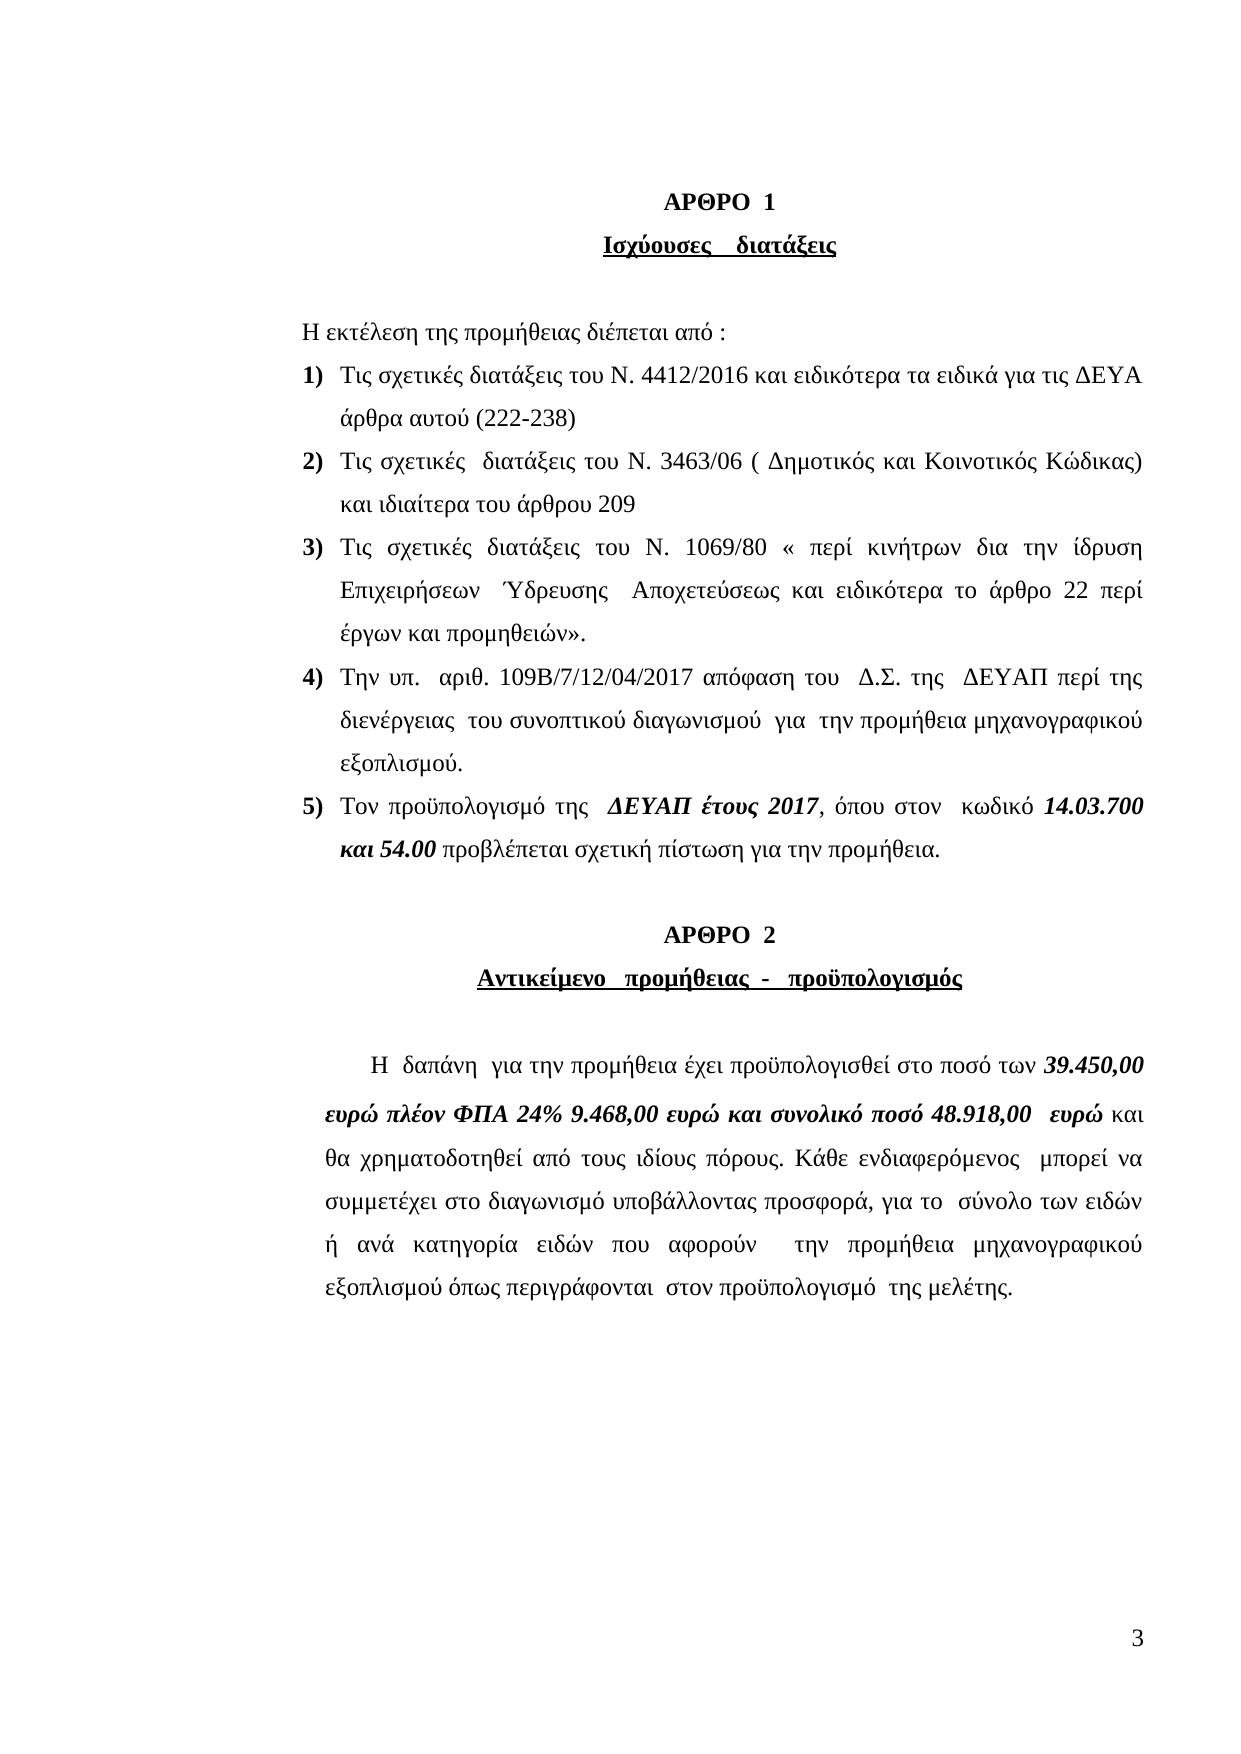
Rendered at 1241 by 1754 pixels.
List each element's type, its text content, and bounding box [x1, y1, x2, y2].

text ΑΡΘΡΟ 1 [295, 187, 1144, 216]
list Τις σχετικές διατάξεις του Ν. 1069/80 « περί κινήτρων δια την ίδρυση Επιχειρήσεων Ύδρευσης Αποχετεύσεως και ειδικότερα το άρθρο 22 περί έργων και προμηθειών». [302, 532, 1144, 647]
list Τον προϋπολογισμό της ΔΕΥΑΠ έτους 2017, όπου στον κωδικό 14.03.700 και 54.00 προβλέπεται σχετική πίστωση για την προμήθεια. [302, 791, 1144, 863]
text ΑΡΘΡΟ 2 [295, 920, 1144, 949]
list Τις σχετικές διατάξεις του Ν. 4412/2016 και ειδικότερα τα ειδικά για τις ΔΕΥΑ άρθρα αυτού (222-238) [302, 360, 1144, 432]
text Η εκτέλεση της προμήθειας διέπεται από : [295, 317, 1144, 345]
list Τις σχετικές διατάξεις του Ν. 3463/06 ( Δημοτικός και Κοινοτικός Κώδικας) και ιδιαίτερα του άρθρου 209 [302, 446, 1144, 518]
text Ισχύουσες διατάξεις [295, 230, 1144, 259]
text Η δαπάνη για την προμήθεια έχει προϋπολογισθεί στο ποσό των 39.450,00 ευρώ πλέον ΦΠΑ 24% 9.468,00 ευρώ και συνολικό ποσό 48.918,00 ευρώ και θα χρηματοδοτηθεί από τους ιδίους πόρους. Κάθε ενδιαφερόμενος μπορεί να συμμετέχει στο διαγωνισμό υποβάλλοντας προσφορά, για το σύνολο των ειδών ή ανά κατηγορία ειδών που αφορούν την προμήθεια μηχανογραφικού εξοπλισμού όπως περιγράφονται στον προϋπολογισμό της μελέτης. [325, 1050, 1144, 1301]
list Την υπ. αριθ. 109Β/7/12/04/2017 απόφαση του Δ.Σ. της ΔΕΥΑΠ περί της διενέργειας του συνοπτικού διαγωνισμού για την προμήθεια μηχανογραφικού εξοπλισμού. [302, 662, 1144, 777]
text Αντικείμενο προμήθειας - προϋπολογισμός [295, 963, 1144, 992]
